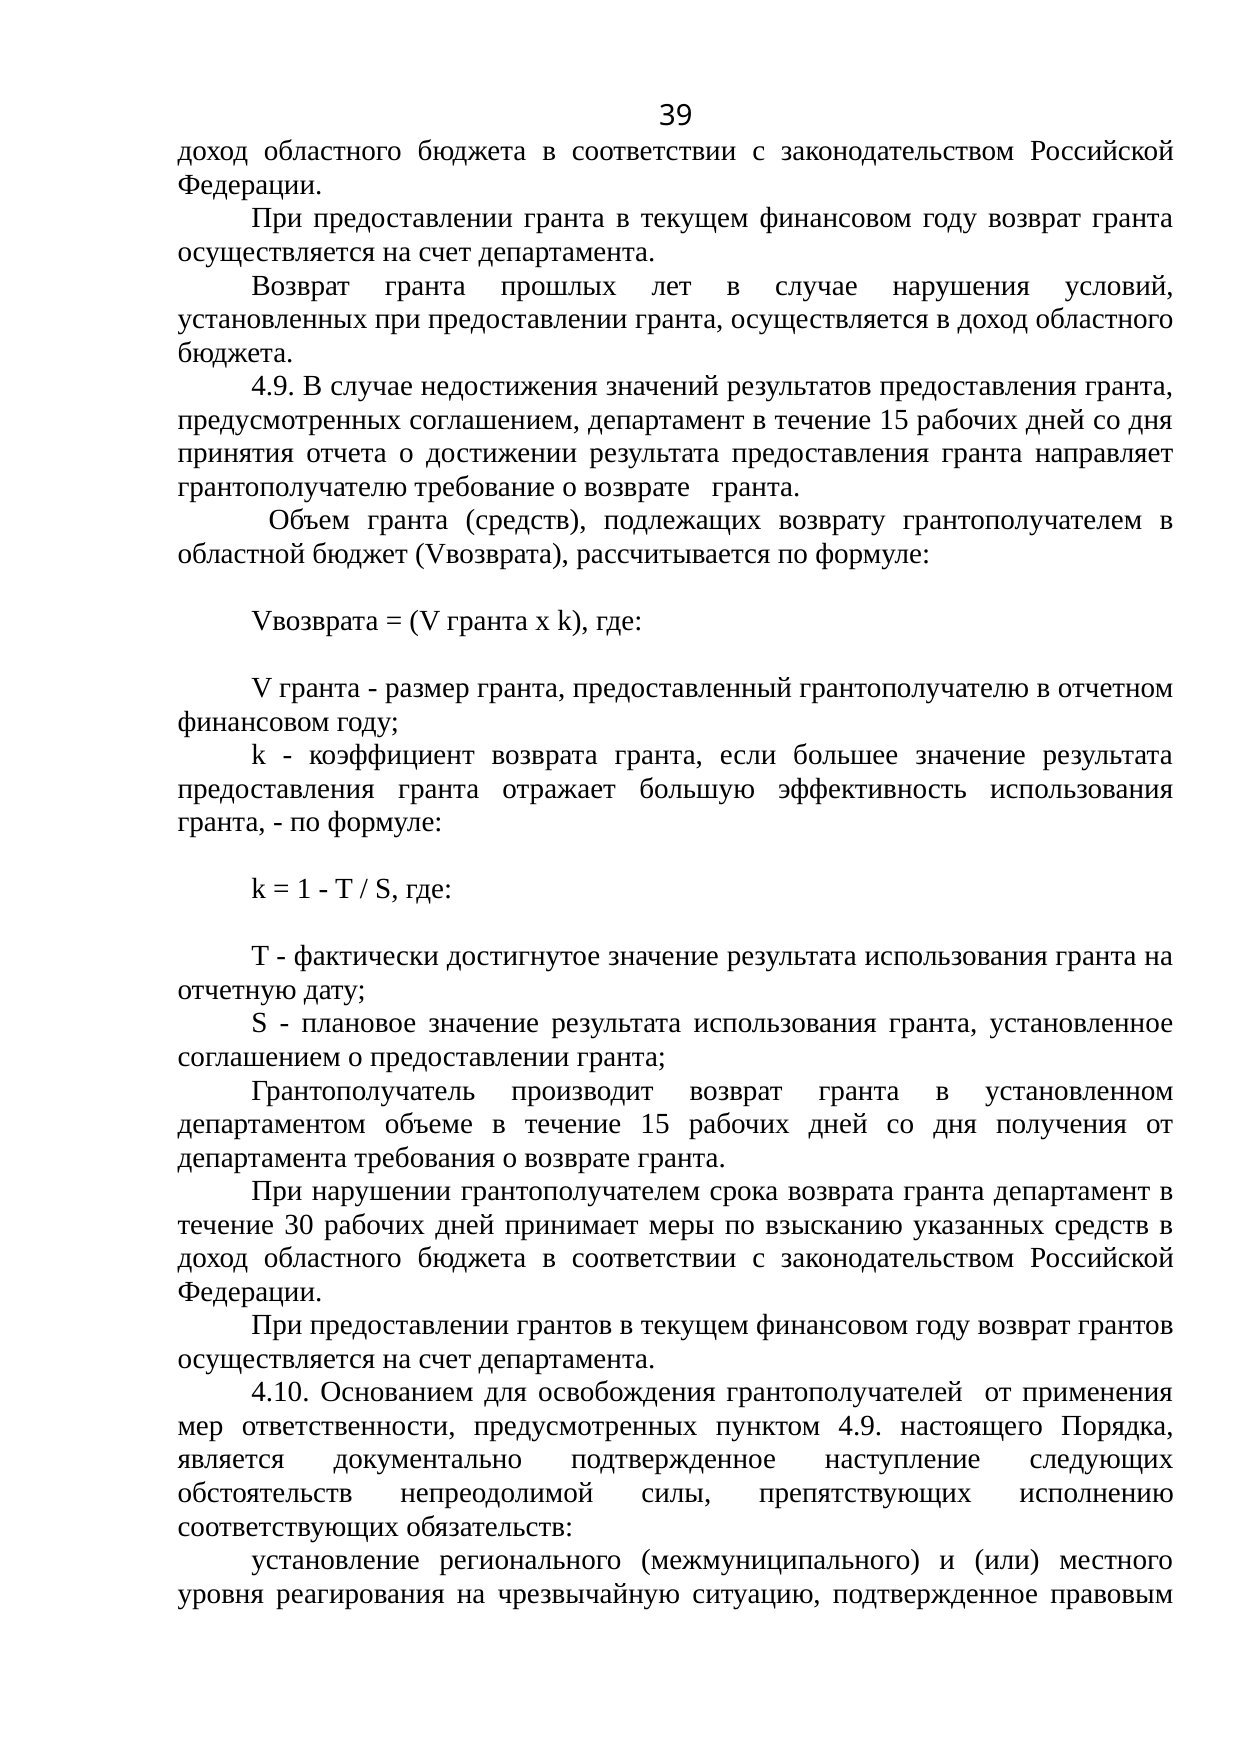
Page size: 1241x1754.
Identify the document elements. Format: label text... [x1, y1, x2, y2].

text 4.10. Основанием для освобождения грантополучателей от применения мер ответственности, предусмотренных пунктом 4.9. настоящего Порядка, является документально подтвержденное наступление следующих обстоятельств непреодолимой силы, препятствующих исполнению соответствующих обязательств: [177, 1374, 1174, 1542]
text V гранта - размер гранта, предоставленный грантополучателю в отчетном финансовом году; [177, 670, 1174, 737]
text k = 1 - T / S, где: [177, 871, 1174, 905]
text T - фактически достигнутое значение результата использования гранта на отчетную дату; [177, 938, 1174, 1006]
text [177, 133, 1174, 201]
text Vвозврата = (V гранта x k), где: [177, 603, 1174, 637]
text При предоставлении гранта в текущем финансовом году возврат гранта осуществляется на счет департамента. [177, 201, 1174, 268]
text Объем гранта (средств), подлежащих возврату грантополучателем в областной бюджет (Vвозврата), рассчитывается по формуле: [177, 502, 1174, 569]
text Грантополучатель производит возврат гранта в установленном департаментом объеме в течение 15 рабочих дней со дня получения от департамента требования о возврате гранта. [177, 1073, 1174, 1173]
text 4.9. В случае недостижения значений результатов предоставления гранта, предусмотренных соглашением, департамент в течение 15 рабочих дней со дня принятия отчета о достижении результата предоставления гранта направляет грантополучателю требование о возврате гранта. [177, 368, 1174, 502]
text k - коэффициент возврата гранта, если большее значение результата предоставления гранта отражает большую эффективность использования гранта, - по формуле: [177, 737, 1174, 838]
text S - плановое значение результата использования гранта, установленное соглашением о предоставлении гранта; [177, 1006, 1174, 1073]
text Возврат гранта прошлых лет в случае нарушения условий, установленных при предоставлении гранта, осуществляется в доход областного бюджета. [177, 268, 1174, 368]
text При предоставлении грантов в текущем финансовом году возврат грантов осуществляется на счет департамента. [177, 1307, 1174, 1374]
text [177, 1542, 1174, 1609]
